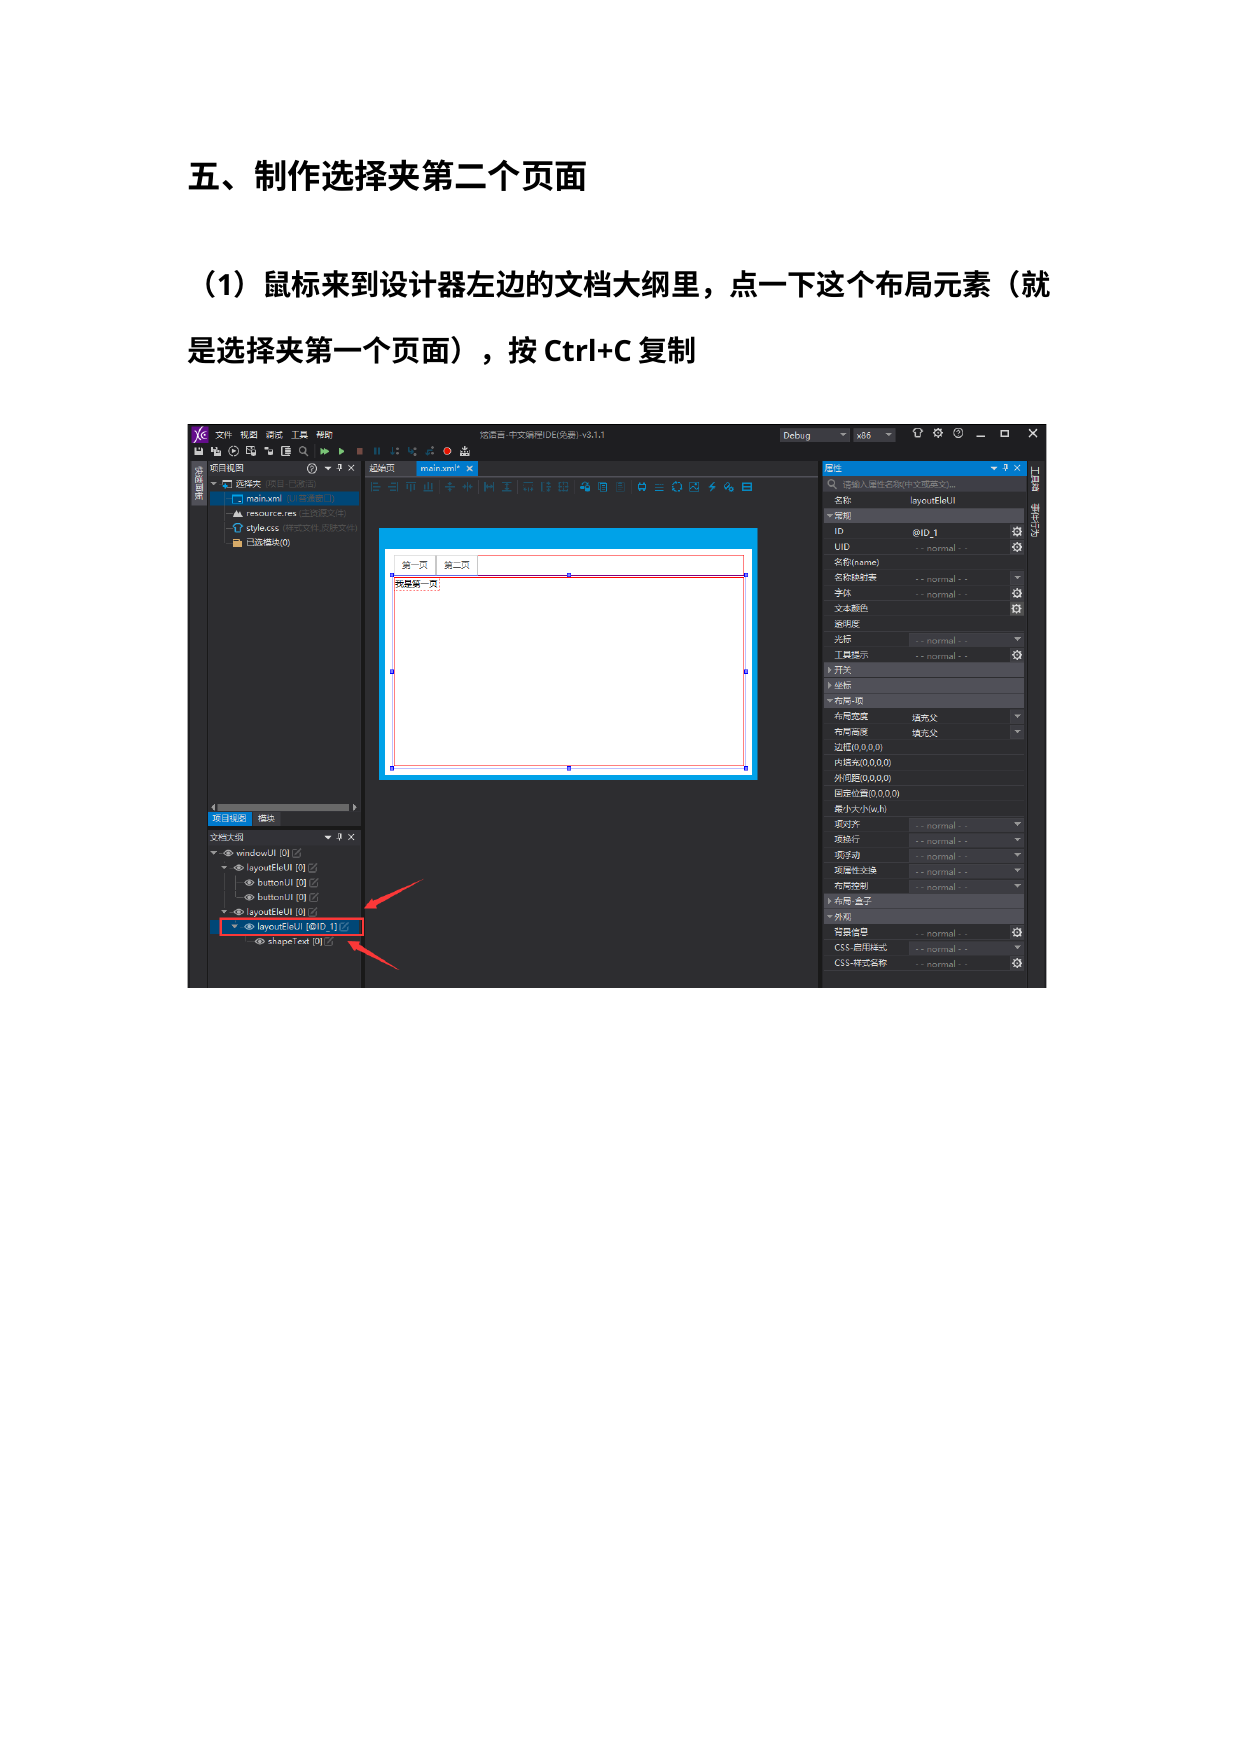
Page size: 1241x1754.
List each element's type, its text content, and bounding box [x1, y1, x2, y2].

subtitle （1）鼠标来到设计器左边的文档大纲里，点一下这个布局元素（就是选择夹第一个页面），按Ctrl+C复制 [187, 261, 1053, 370]
subtitle 五、制作选择夹第二个页面 [187, 150, 1053, 198]
picture [187, 424, 1047, 988]
